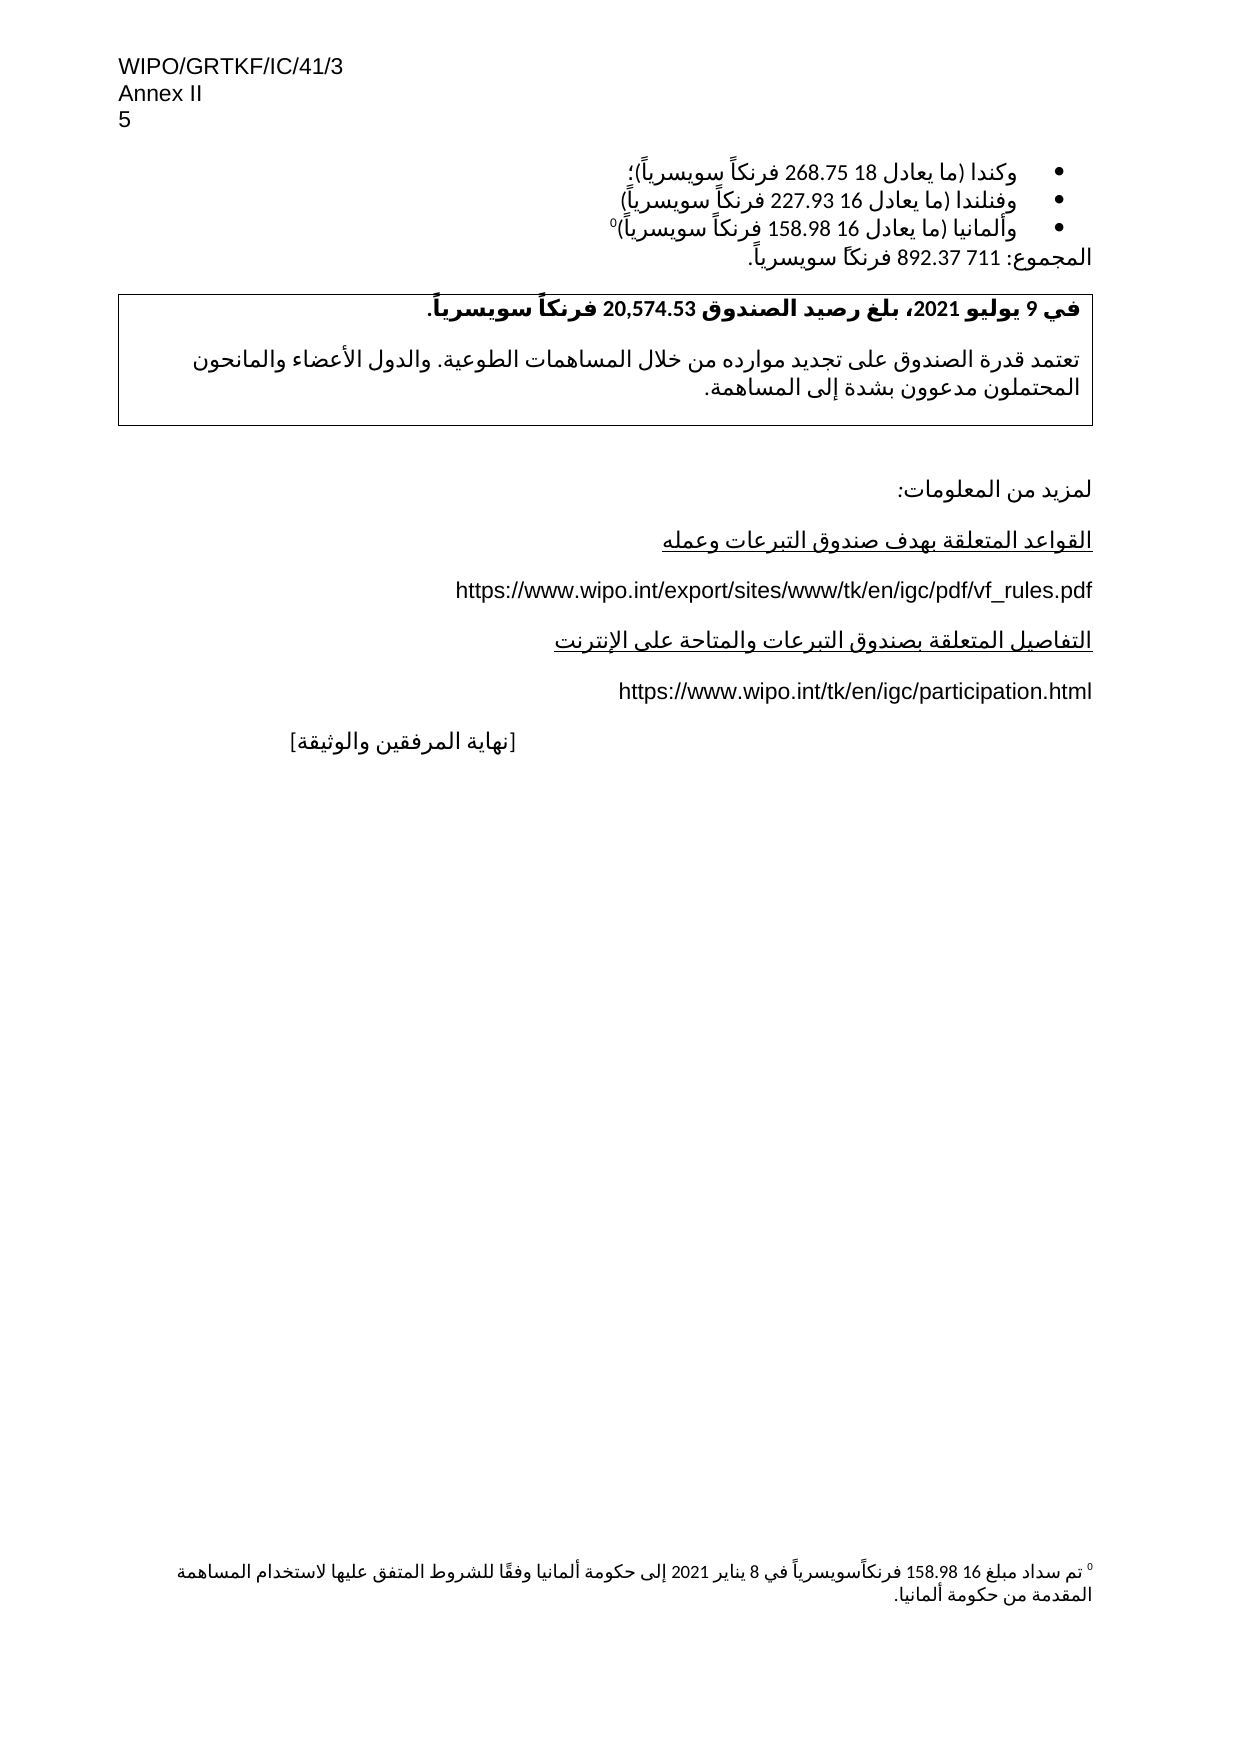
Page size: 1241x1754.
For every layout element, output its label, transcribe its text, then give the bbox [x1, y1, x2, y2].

text القواعد المتعلقة بهدف صندوق التبرعات وعمله [118, 526, 1092, 554]
table_header في 9 يوليو 2021، بلغ رصيد الصندوق 20,574.53 فرنكاً سويسرياً. تعتمد قدرة الصندوق على تجديد موارده من خلال المساهمات الطوعية. والدول الأعضاء والمانحون المحتملون مدعوون بشدة إلى المساهمة. [119, 295, 1092, 424]
list وفنلندا (ما يعادل 16 227.93 فرنكاً سويسرياً) [118, 187, 1055, 214]
text التفاصيل المتعلقة بصندوق التبرعات والمتاحة على الإنترنت [118, 627, 1092, 655]
text لمزيد من المعلومات: [118, 476, 1092, 503]
text https://www.wipo.int/tk/en/igc/participation.html [118, 678, 1092, 704]
list وكندا (ما يعادل 18 268.75 فرنكاً سويسرياً)؛ [118, 158, 1055, 187]
text المجموع: 711 892.37 فرنكاً سويسرياً. [118, 243, 1092, 271]
text [نهاية المرفقين والوثيقة] [118, 727, 516, 755]
list وألمانيا (ما يعادل 16 158.98 فرنكاً سويسرياً) [118, 214, 1055, 243]
text https://www.wipo.int/export/sites/www/tk/en/igc/pdf/vf_rules.pdf [118, 577, 1092, 604]
